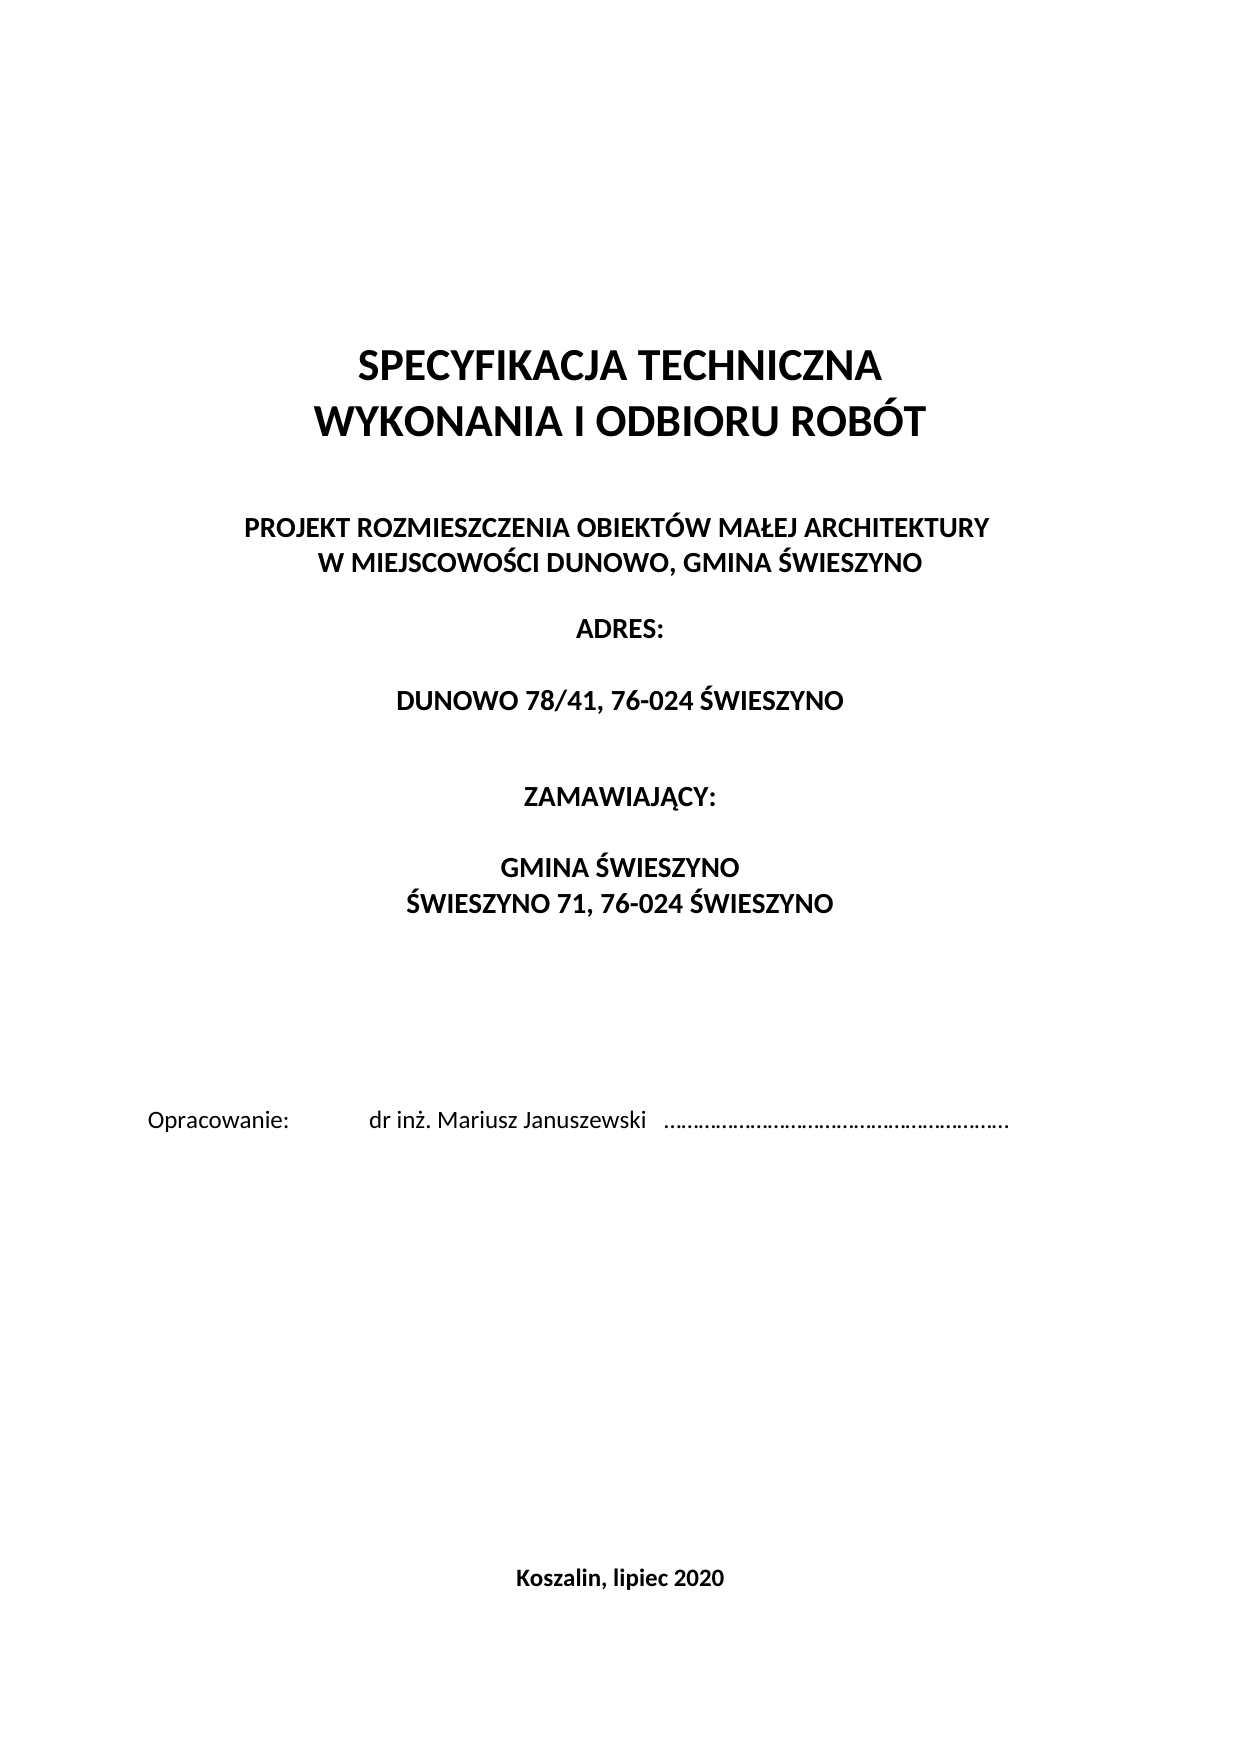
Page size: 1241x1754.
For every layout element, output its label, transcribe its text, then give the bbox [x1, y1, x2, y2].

text Opracowanie: dr inż. Mariusz Januszewski …………………………………………………… [148, 1104, 1093, 1134]
text śWIESZYNO 71, 76-024 ŚWIESZYNO [148, 885, 1093, 921]
text PROJEKT ROZMIESZCZENIA OBIEKTÓW MAŁEJ ARCHITEKTURY W MIEJSCOWOŚCI DUNOWO, GMINA ŚWIESZYNO [148, 509, 1093, 580]
text Koszalin, lipiec 2020 [148, 1562, 1093, 1592]
text WYKONANIA I ODBIORU ROBÓT [148, 392, 1093, 448]
text ZAMAWIAJĄCY: [148, 778, 1093, 814]
text SPECYFIKACJA TECHNICZNA [148, 336, 1093, 392]
text ADRES: [148, 610, 1093, 646]
text DUNOWO 78/41, 76-024 ŚWIESZYNO [148, 682, 1093, 717]
text GMINA śWIESZYNO [148, 849, 1093, 885]
